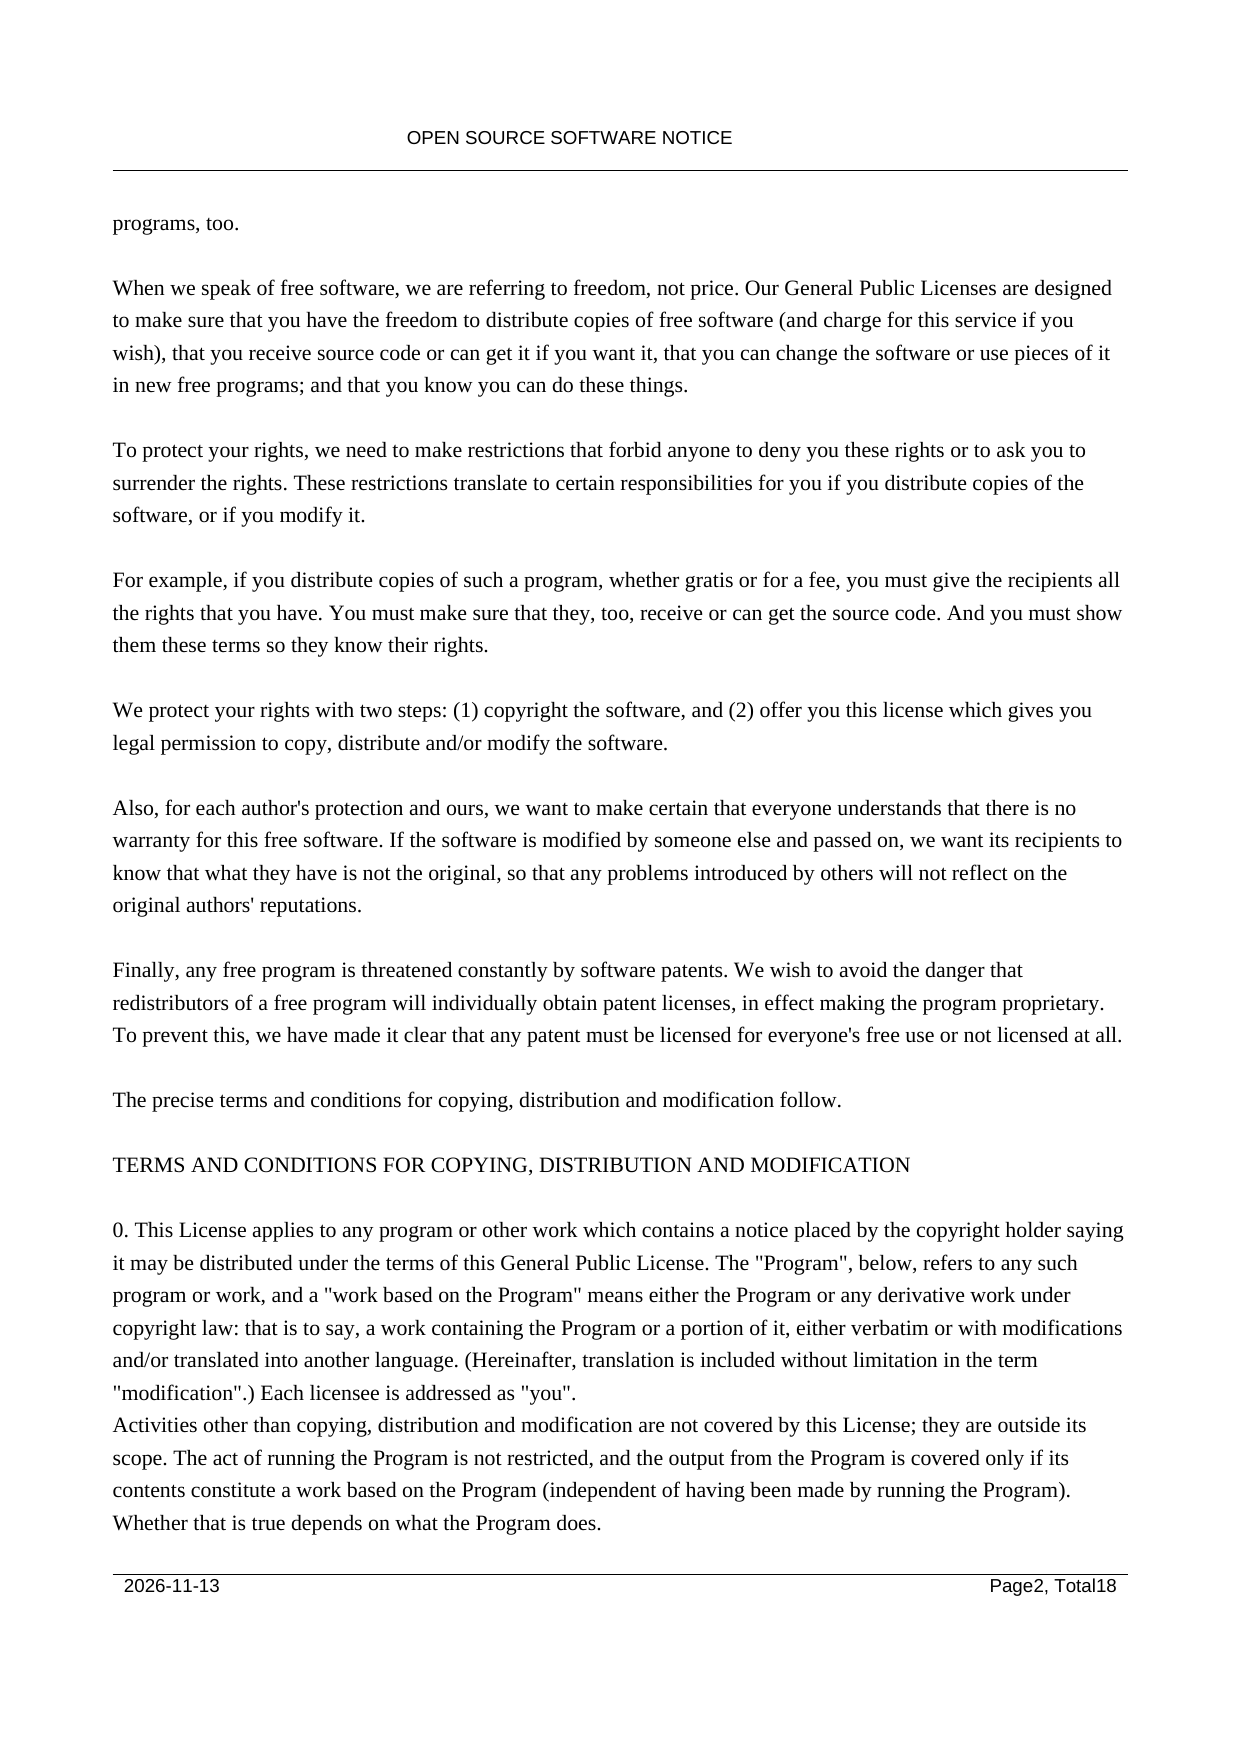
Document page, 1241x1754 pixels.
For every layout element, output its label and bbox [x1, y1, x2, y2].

text [112, 206, 1128, 1539]
